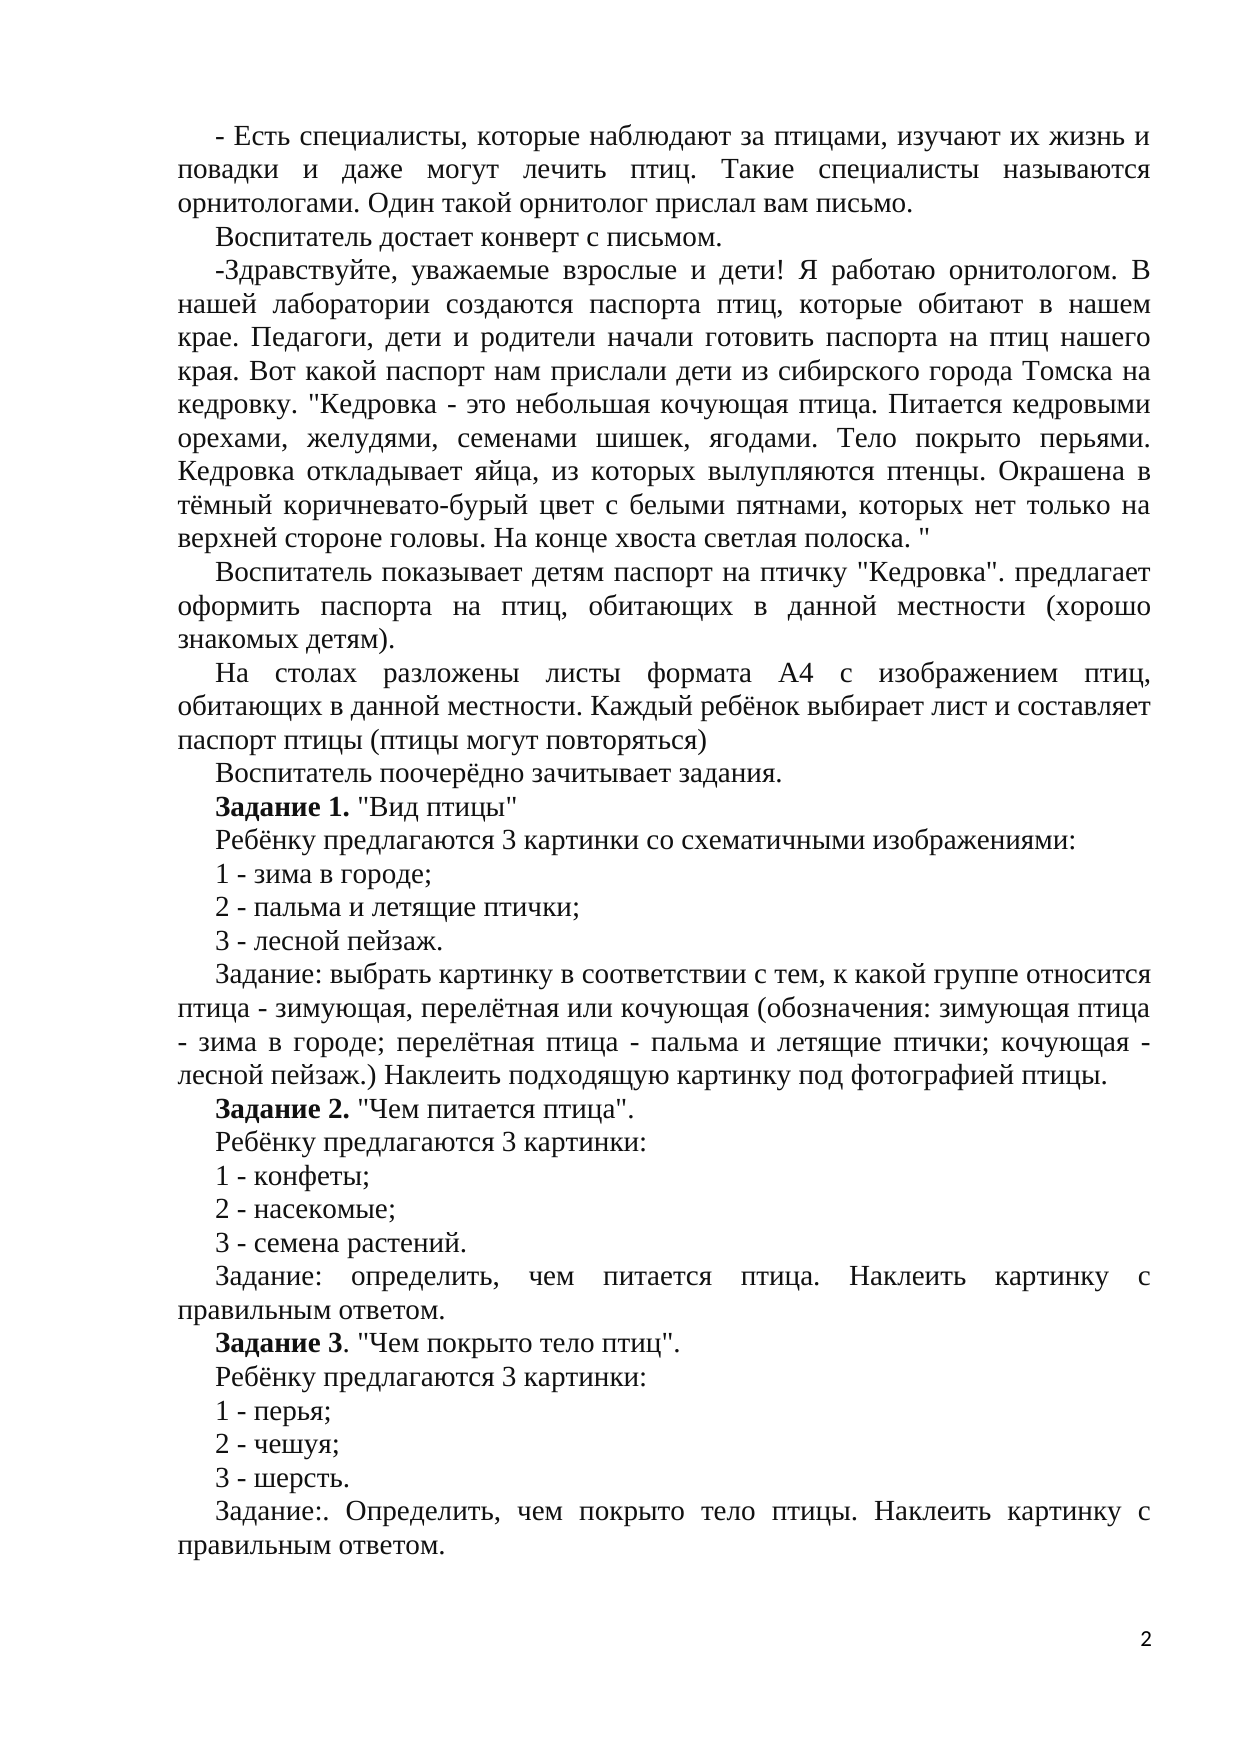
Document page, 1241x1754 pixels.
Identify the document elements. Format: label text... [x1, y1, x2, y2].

text Ребёнку предлагаются 3 картинки: [177, 1124, 1152, 1158]
text Воспитатель поочерёдно зачитывает задания. [177, 755, 1152, 789]
text На столах разложены листы формата А4 с изображением птиц, обитающих в данной местности. Каждый ребёнок выбирает лист и составляет паспорт птицы (птицы могут повторяться) [177, 655, 1152, 755]
text Задание: выбрать картинку в соответствии с тем, к какой группе относится птица - зимующая, перелётная или кочующая (обозначения: зимующая птица - зима в городе; перелётная птица - пальма и летящие птички; кочующая - лесной пейзаж.) Наклеить подходящую картинку под фотографией птицы. [177, 957, 1152, 1091]
text Воспитатель достает конверт с письмом. [177, 219, 1152, 252]
text 3 - семена растений. [177, 1225, 1152, 1258]
text 1 - зима в городе; [177, 856, 1152, 889]
text - Есть специалисты, которые наблюдают за птицами, изучают их жизнь и повадки и даже могут лечить птиц. Такие специалисты называются орнитологами. Один такой орнитолог прислал вам письмо. [177, 118, 1152, 219]
text 1 - конфеты; [177, 1158, 1152, 1191]
text Задание 1. "Вид птицы" [177, 789, 1152, 822]
text 2 - насекомые; [177, 1191, 1152, 1225]
text 3 - шерсть. [177, 1460, 1152, 1493]
text Задание: определить, чем питается птица. Наклеить картинку с правильным ответом. [177, 1258, 1152, 1326]
text 2 - пальма и летящие птички; [177, 889, 1152, 923]
text Ребёнку предлагаются 3 картинки: [177, 1359, 1152, 1393]
text -Здравствуйте, уважаемые взрослые и дети! Я работаю орнитологом. В нашей лаборатории создаются паспорта птиц, которые обитают в нашем крае. Педагоги, дети и родители начали готовить паспорта на птиц нашего края. Вот какой паспорт нам прислали дети из сибирского города Томска на кедровку. "Кедровка - это небольшая кочующая птица. Питается кедровыми орехами, желудями, семенами шишек, ягодами. Тело покрыто перьями. Кедровка откладывает яйца, из которых вылупляются птенцы. Окрашена в тёмный коричневато-бурый цвет с белыми пятнами, которых нет только на верхней стороне головы. На конце хвоста светлая полоска. " [177, 252, 1152, 554]
text 3 - лесной пейзаж. [177, 923, 1152, 957]
text Задание:. Определить, чем покрыто тело птицы. Наклеить картинку с правильным ответом. [177, 1493, 1152, 1560]
text Ребёнку предлагаются 3 картинки со схематичными изображениями: [177, 822, 1152, 856]
text 2 - чешуя; [177, 1426, 1152, 1460]
text 1 - перья; [177, 1393, 1152, 1426]
text Воспитатель показывает детям паспорт на птичку "Кедровка". предлагает оформить паспорта на птиц, обитающих в данной местности (хорошо знакомых детям). [177, 554, 1152, 655]
text Задание 2. "Чем питается птица". [177, 1091, 1152, 1124]
text Задание 3. "Чем покрыто тело птиц". [177, 1326, 1152, 1359]
